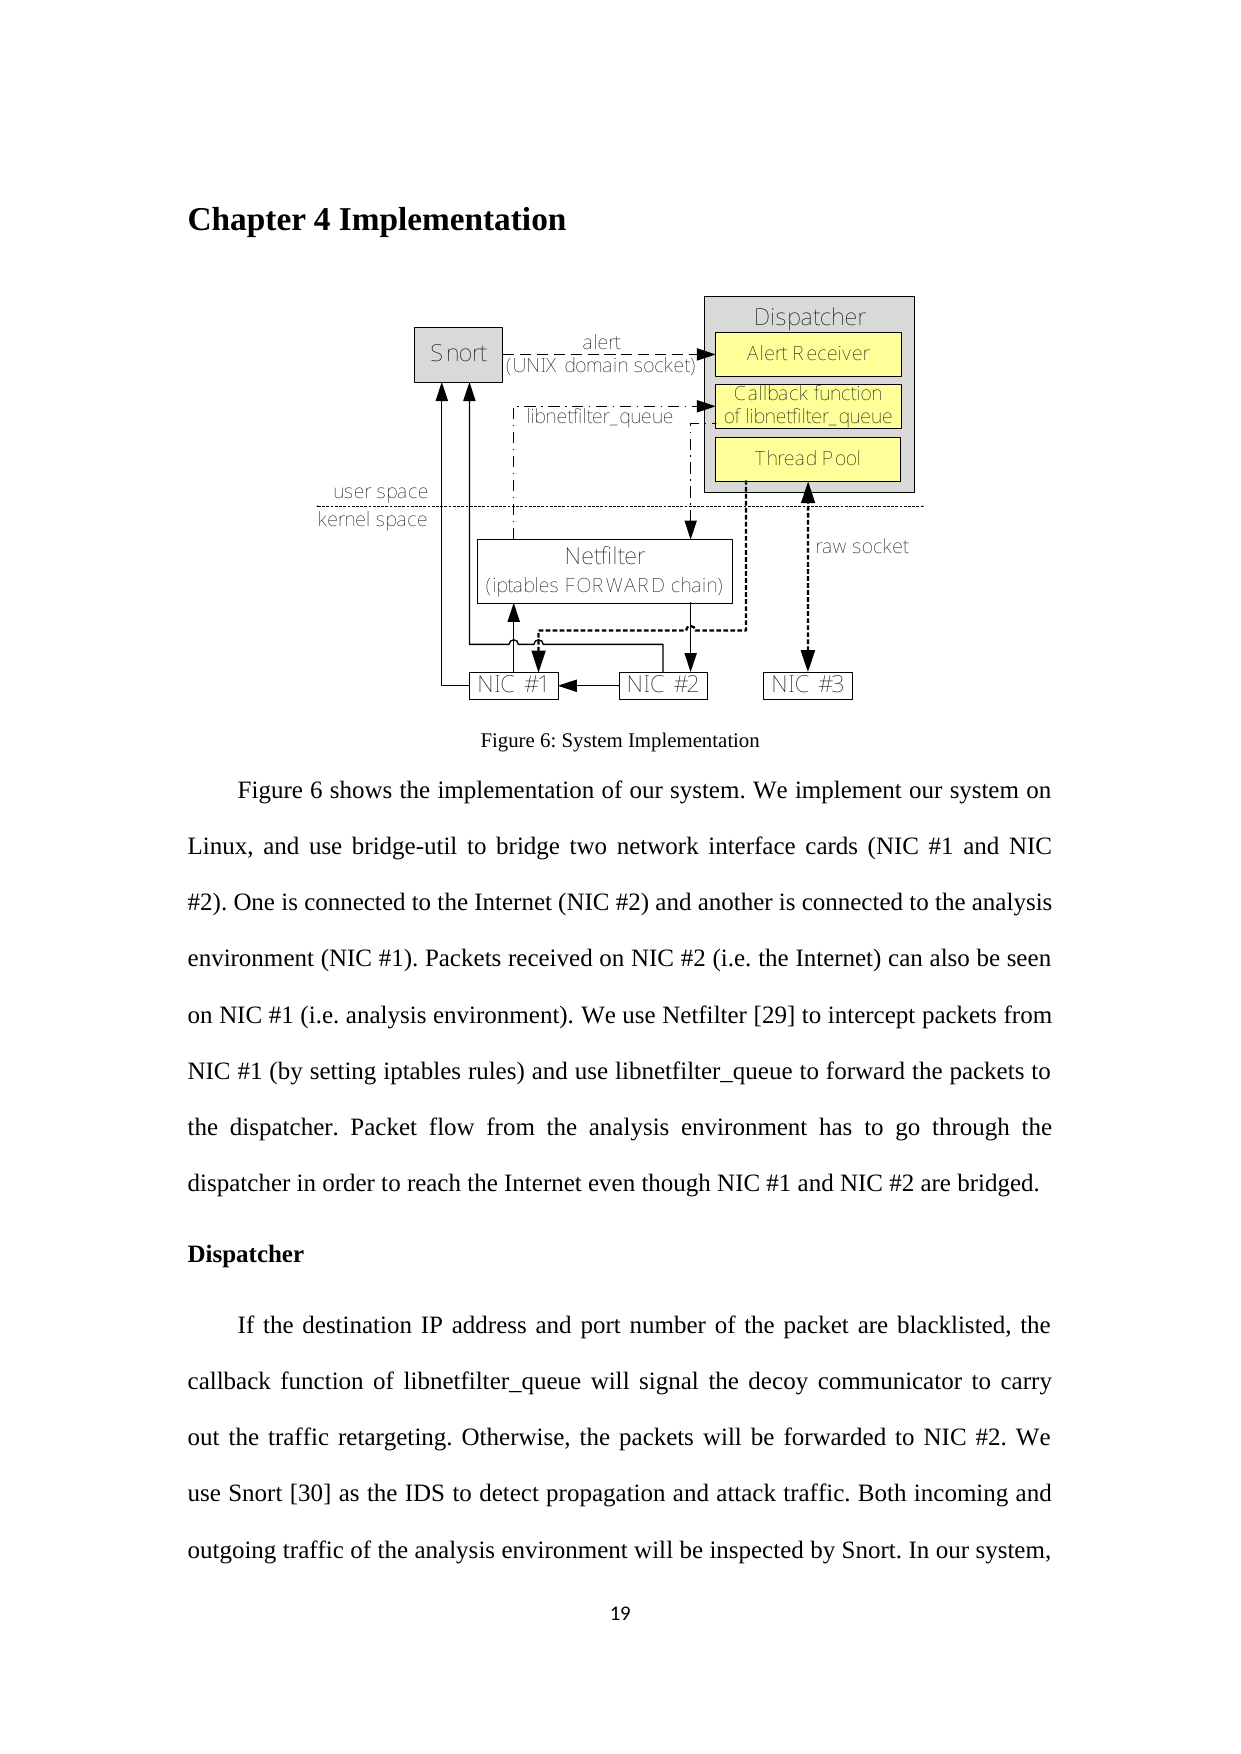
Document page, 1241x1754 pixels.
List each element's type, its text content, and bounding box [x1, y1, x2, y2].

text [187, 1305, 1053, 1568]
text Chapter 4 Implementation [187, 181, 1053, 256]
text Figure 6 shows the implementation of our system. We implement our system on Linux, and use bridge-util to bridge two network interface cards (NIC #1 and NIC #2). One is connected to the Internet (NIC #2) and another is connected to the analysis environment (NIC #1). Packets received on NIC #2 (i.e. the Internet) can also be seen on NIC #1 (i.e. analysis environment). We use Netfilter [29] to intercept packets from NIC #1 (by setting iptables rules) and use libnetfilter_queue to forward the packets to the dispatcher. Packet flow from the analysis environment has to go through the dispatcher in order to reach the Internet even though NIC #1 and NIC #2 are bridged. [187, 770, 1053, 1202]
text Dispatcher [187, 1235, 1053, 1272]
